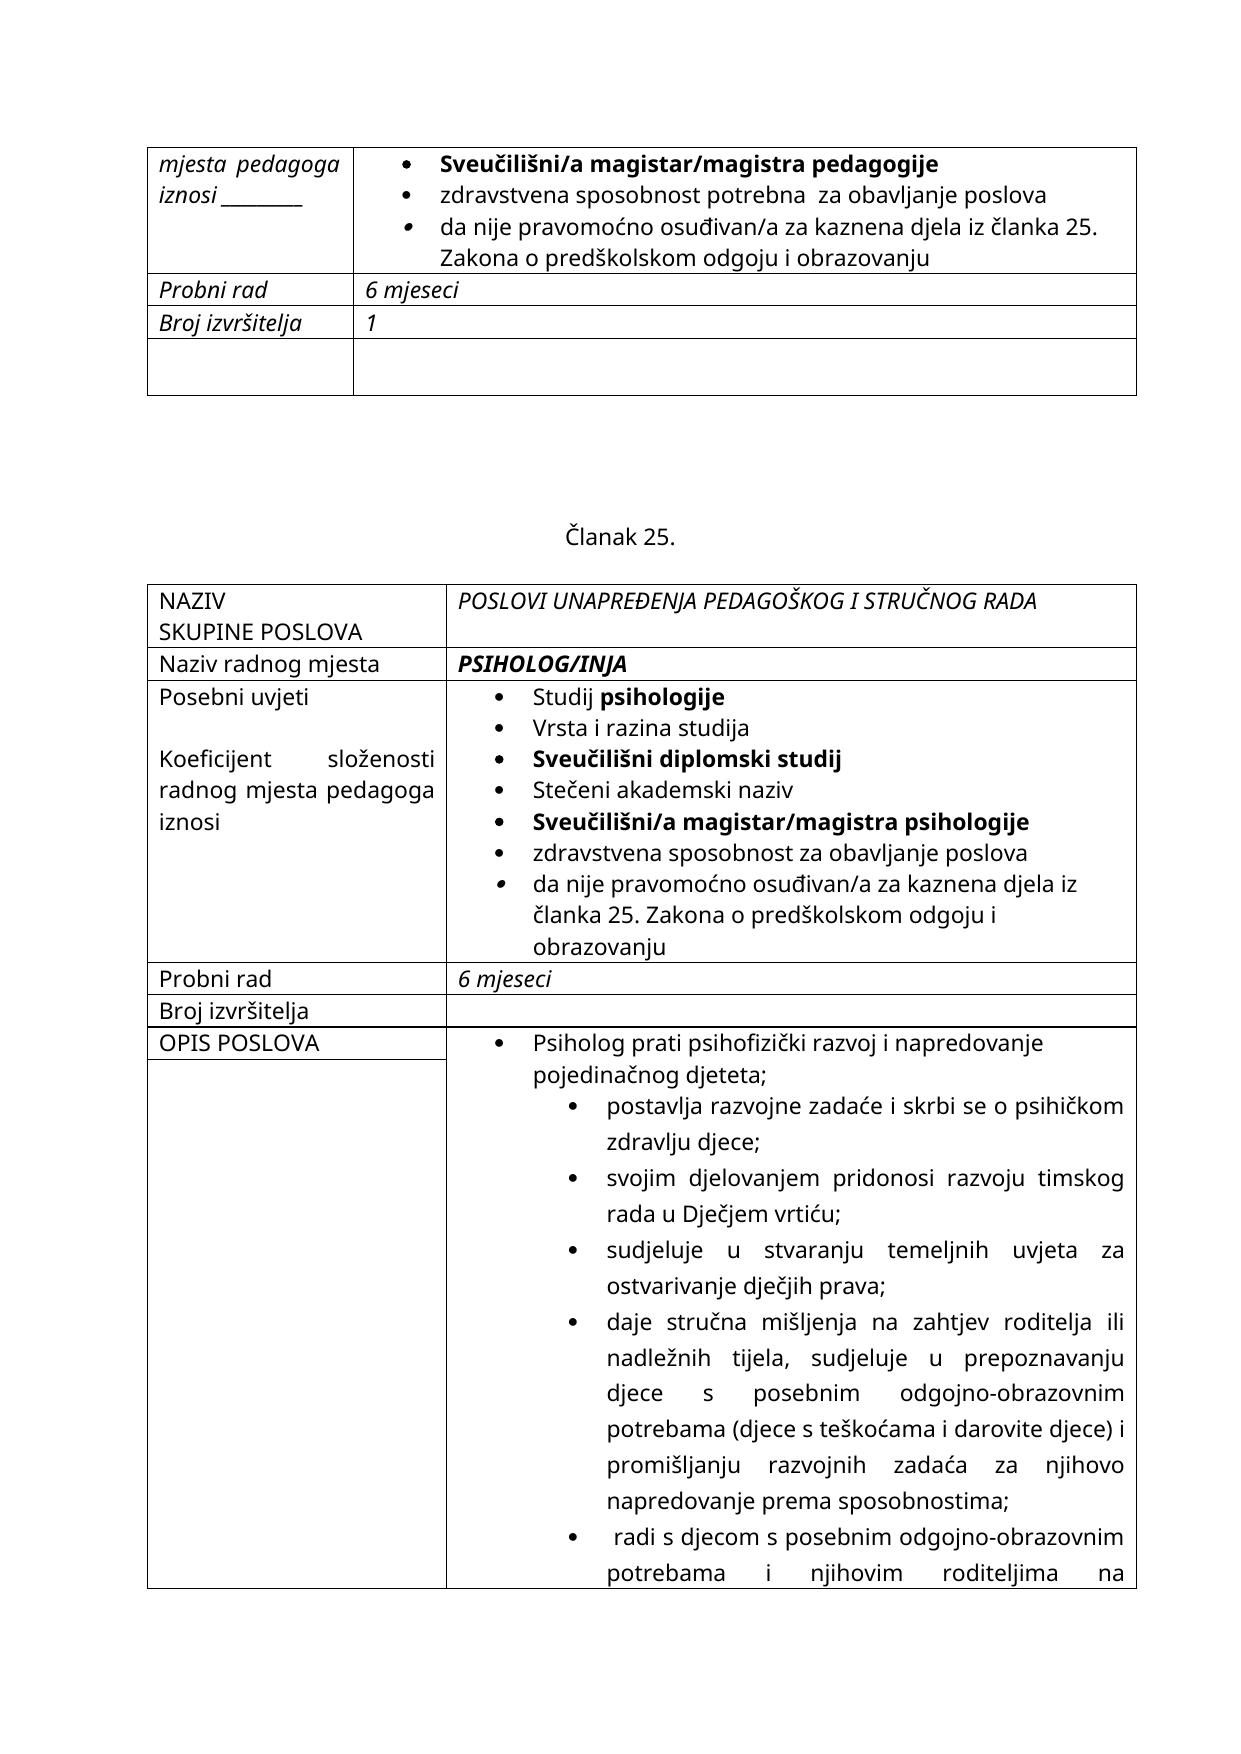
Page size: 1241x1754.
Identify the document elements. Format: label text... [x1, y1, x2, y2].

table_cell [148, 148, 353, 273]
table_cell Probni rad [148, 963, 446, 994]
table_cell 1 [354, 306, 1136, 338]
table_cell Naziv radnog mjesta [148, 648, 446, 679]
table_cell Posebni uvjeti Koeficijent složenosti radnog mjesta pedagoga iznosi [148, 681, 446, 962]
table_cell Broj izvršitelja [148, 306, 353, 338]
table_cell [447, 995, 1136, 1026]
text Članak 25. [147, 521, 1093, 552]
table_cell [148, 1060, 446, 1588]
table_cell 6 mjeseci [447, 963, 1136, 994]
table_cell Studij psihologije Vrsta i razina studija Sveučilišni diplomski studij Stečeni akademski naziv Sveučilišni/a magistar/magistra psihologije zdravstvena sposobnost za obavljanje poslova da nije pravomoćno osuđivan/a za kaznena djela iz članka 25. Zakona o predškolskom odgoju i obrazovanju [447, 681, 1136, 962]
table_cell Probni rad [148, 274, 353, 305]
table_cell [148, 339, 353, 395]
table_cell OPIS POSLOVA [148, 1028, 446, 1059]
table_header NAZIV SKUPINE POSLOVA [148, 585, 446, 647]
table_header POSLOVI UNAPREĐENJA PEDAGOŠKOG I STRUČNOG RADA [447, 585, 1136, 647]
table_cell PSIHOLOG/INJA [447, 648, 1136, 679]
table_cell Broj izvršitelja [148, 995, 446, 1026]
table_cell 6 mjeseci [354, 274, 1136, 305]
table_cell Psiholog prati psihofizički razvoj i napredovanje pojedinačnog djeteta; postavlja razvojne zadaće i skrbi se o psihičkom zdravlju djece; svojim djelovanjem pridonosi razvoju timskog rada u Dječjem vrtiću; sudjeluje u stvaranju temeljnih uvjeta za ostvarivanje dječjih prava; daje stručna mišljenja na zahtjev roditelja ili nadležnih tijela, sudjeluje u prepoznavanju djece s posebnim odgojno-obrazovnim potrebama (djece s teškoćama i darovite djece) i promišljanju razvojnih zadaća za njihovo napredovanje prema sposobnostima; radi s djecom s posebnim odgojno-obrazovnim potrebama i njihovim roditeljima na emocionalno-psihološkome snaženju obitelji za kvalitetniju pomoć u odrastanju djeteta; surađuje i sudjeluje u programima stalnog usavršavanja odgojitelja, s roditeljima i lokalnom zajednicom te unapređuje cjelokupan rad u Dječjem vrtiću; povezuje se sa zdravstvenim ustanovama i ustanovama socijalne skrbi; koristi se supervizijskom pomoći i sudjeluje u istraživanjima u Dječjem vrtiću te javno prezentira rezultate; stručno se usavršava sukladno godišnjem i individualnom planu usavršavanja; sudjeluje u organizaciji i provođenju prijema novoupisane djece; vodi pedagošku dokumentaciju; izrađuje pedagoška statistička izvješća; vodi vrtićku knjižnicu te provodi nabavu stručne literature. Obavlja i druge poslove po nalogu ravnatelja [447, 1028, 1136, 1588]
table_cell [354, 339, 1136, 395]
